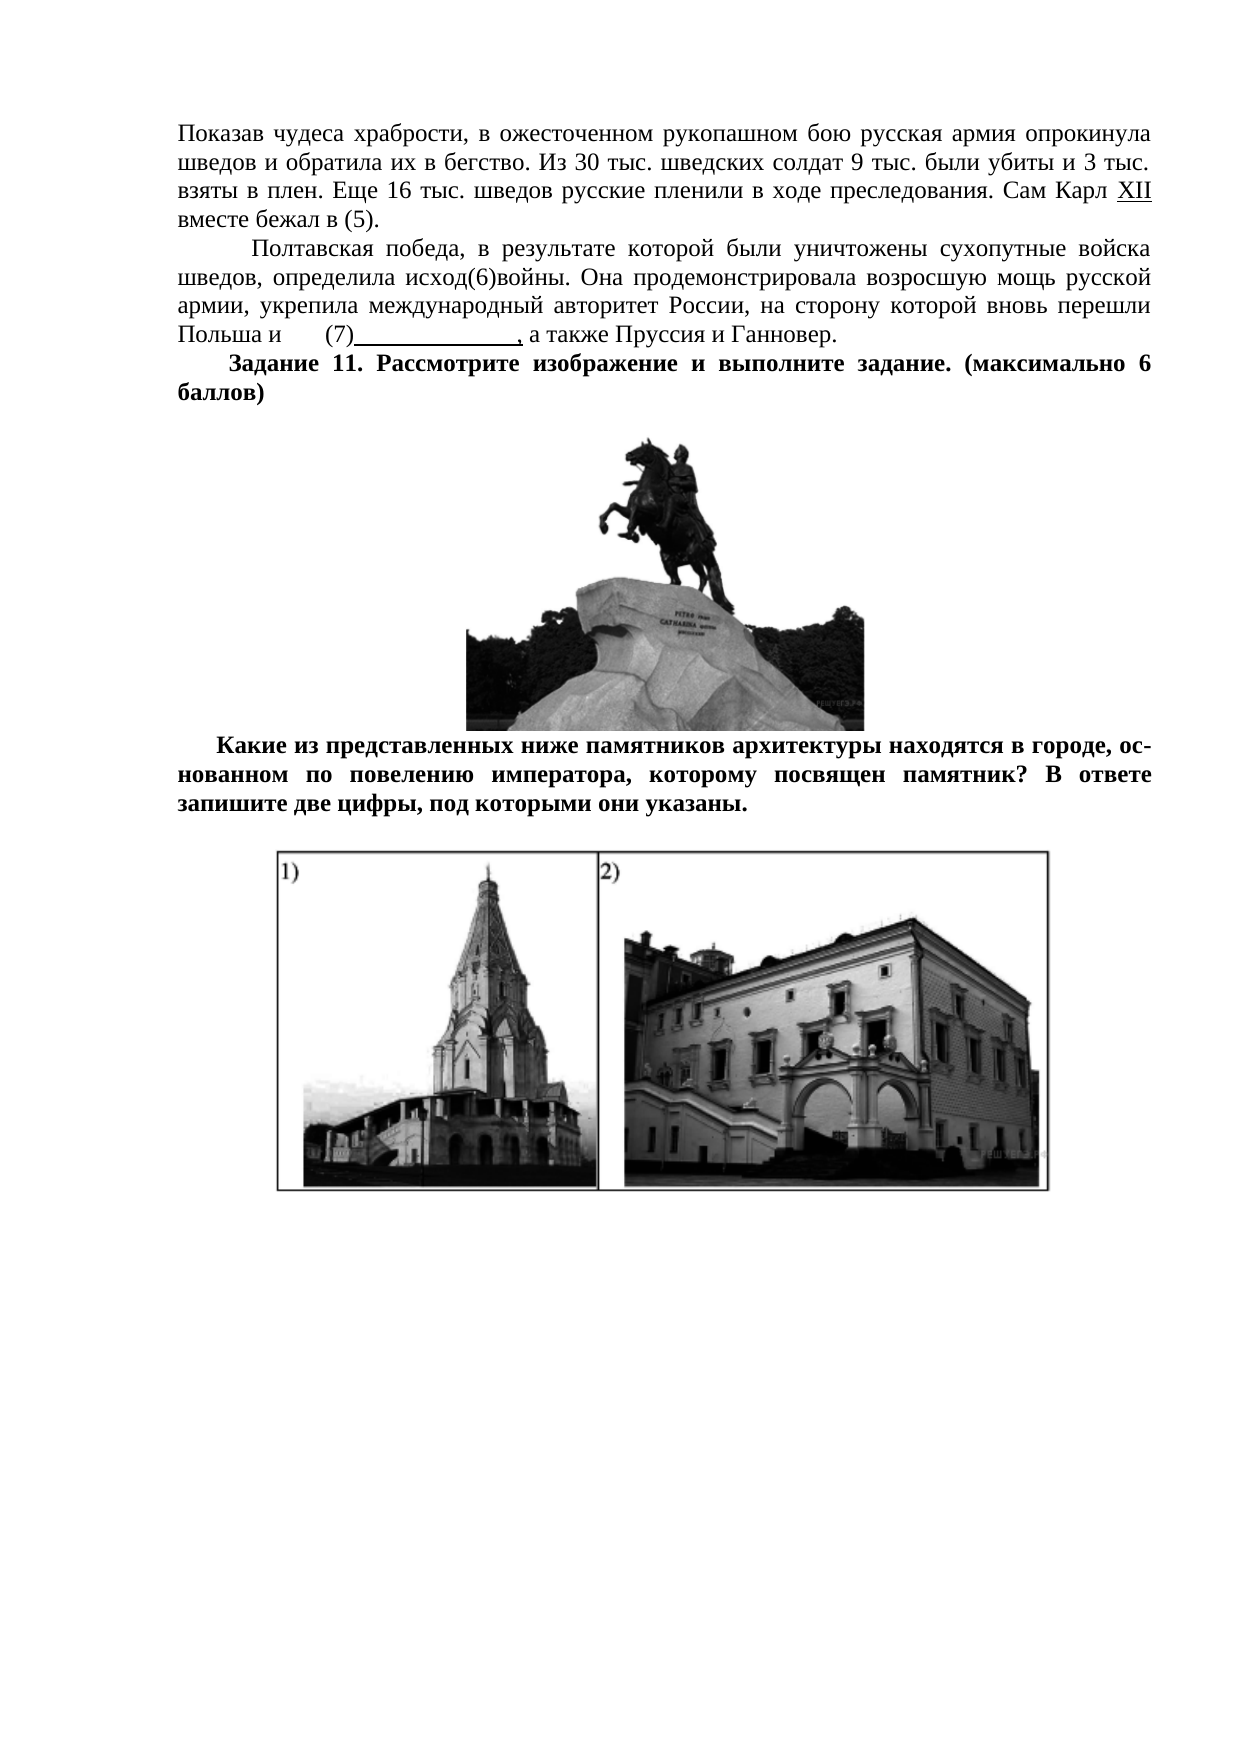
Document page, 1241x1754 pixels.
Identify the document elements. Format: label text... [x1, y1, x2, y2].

picture [463, 434, 866, 731]
text Полтавская победа, в результате которой были уничтожены сухопутные войска шведов, определила исход(6)войны. Она продемонстрировала возросшую мощь русской армии, укрепила международный авторитет России, на сторону которой вновь перешли Польша и (7) , а также Пруссия и Ганновер. [177, 233, 1152, 348]
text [177, 118, 1152, 233]
text Какие из представленных ниже памятников архитектуры находятся в городе, основанном по повелению императора, которому посвящен памятник? В ответе запишите две цифры, под которыми они указаны. [177, 730, 1152, 816]
picture [274, 845, 1055, 1196]
text Задание 11. Рассмотрите изображение и выполните задание. (максимально 6 баллов) [177, 348, 1152, 406]
